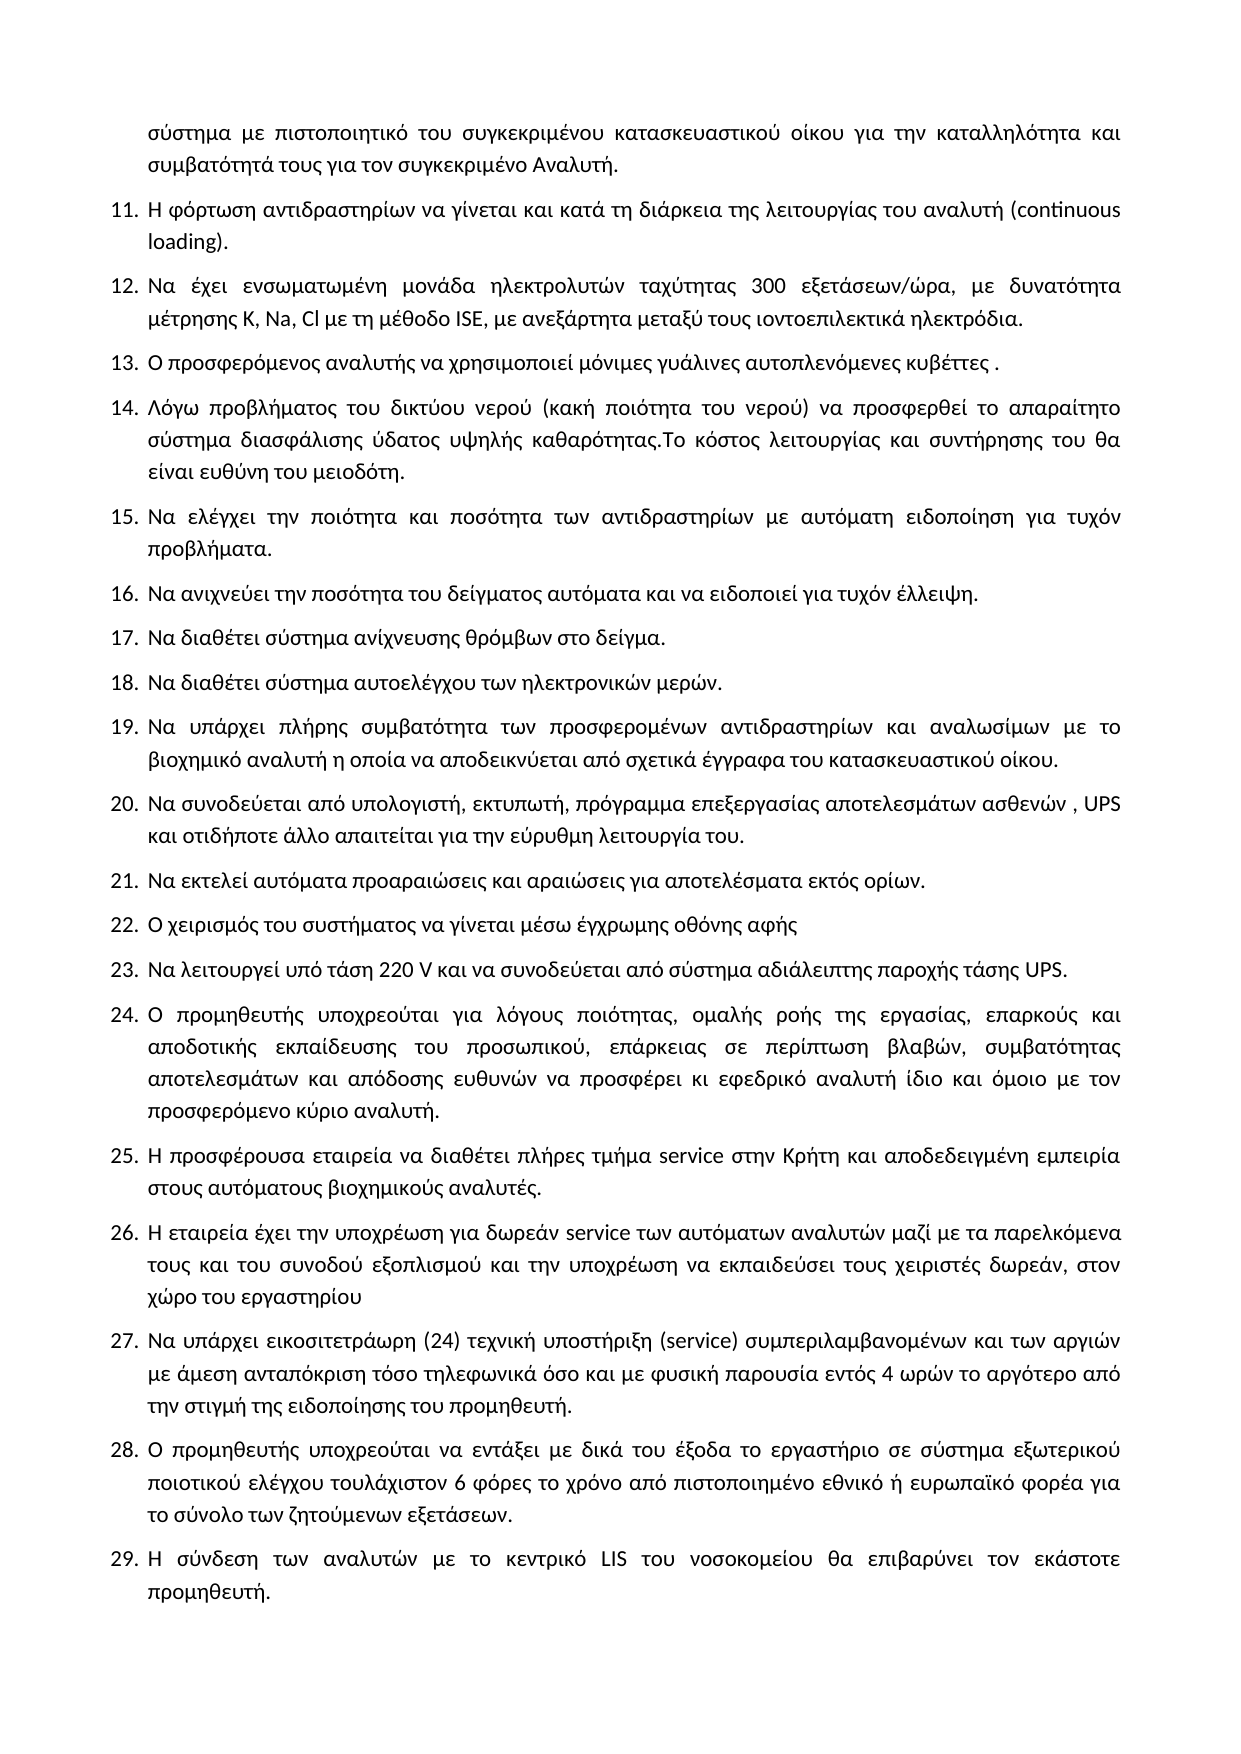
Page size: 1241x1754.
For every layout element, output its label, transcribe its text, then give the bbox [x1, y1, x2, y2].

list Να συνοδεύεται από υπολογιστή, εκτυπωτή, πρόγραμμα επεξεργασίας αποτελεσμάτων ασθενών , UPS και οτιδήποτε άλλο απαιτείται για την εύρυθμη λειτουργία του. [110, 789, 1122, 849]
list Η φόρτωση αντιδραστηρίων να γίνεται και κατά τη διάρκεια της λειτουργίας του αναλυτή (continuous loading). [110, 195, 1122, 255]
list Να ελέγχει την ποιότητα και ποσότητα των αντιδραστηρίων με αυτόματη ειδοποίηση για τυχόν προβλήματα. [110, 502, 1122, 562]
list H εταιρεία έχει την υποχρέωση για δωρεάν service των αυτόματων αναλυτών μαζί με τα παρελκόμενα τους και του συνοδού εξοπλισμού και την υποχρέωση να εκπαιδεύσει τους χειριστές δωρεάν, στον χώρο του εργαστηρίου [110, 1218, 1122, 1310]
list Ο προμηθευτής υποχρεούται να εντάξει με δικά του έξοδα το εργαστήριο σε σύστημα εξωτερικού ποιοτικού ελέγχου τουλάχιστον 6 φόρες το χρόνο από πιστοποιημένο εθνικό ή ευρωπαϊκό φορέα για το σύνολο των ζητούμενων εξετάσεων. [110, 1436, 1122, 1528]
list Να λειτουργεί υπό τάση 220 V και να συνοδεύεται από σύστημα αδιάλειπτης παροχής τάσης UPS. [110, 955, 1122, 983]
list Να υπάρχει πλήρης συμβατότητα των προσφερομένων αντιδραστηρίων και αναλωσίμων με το βιοχημικό αναλυτή η οποία να αποδεικνύεται από σχετικά έγγραφα του κατασκευαστικού οίκου. [110, 712, 1122, 773]
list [110, 118, 1122, 178]
list Να διαθέτει σύστημα αυτοελέγχου των ηλεκτρονικών μερών. [110, 668, 1122, 696]
list Η προσφέρουσα εταιρεία να διαθέτει πλήρες τμήμα service στην Κρήτη και αποδεδειγμένη εμπειρία στους αυτόματους βιοχημικούς αναλυτές. [110, 1141, 1122, 1201]
list Ο χειρισμός του συστήματος να γίνεται μέσω έγχρωμης οθόνης αφής [110, 911, 1122, 939]
list Nα εκτελεί αυτόματα προαραιώσεις και αραιώσεις για αποτελέσματα εκτός ορίων. [110, 866, 1122, 894]
list Ο προσφερόμενος αναλυτής να χρησιμοποιεί μόνιμες γυάλινες αυτοπλενόμενες κυβέττες . [110, 348, 1122, 376]
list Η σύνδεση των αναλυτών με το κεντρικό LIS του νοσοκομείου θα επιβαρύνει τον εκάστοτε προμηθευτή. [110, 1544, 1122, 1605]
list Να ανιχνεύει την ποσότητα του δείγματος αυτόματα και να ειδοποιεί για τυχόν έλλειψη. [110, 579, 1122, 607]
list Να υπάρχει εικοσιτετράωρη (24) τεχνική υποστήριξη (service) συμπεριλαμβανομένων και των αργιών με άμεση ανταπόκριση τόσο τηλεφωνικά όσο και με φυσική παρουσία εντός 4 ωρών το αργότερο από την στιγμή της ειδοποίησης του προμηθευτή. [110, 1327, 1122, 1419]
list Να διαθέτει σύστημα ανίχνευσης θρόμβων στο δείγμα. [110, 623, 1122, 651]
list Να έχει ενσωματωμένη μονάδα ηλεκτρολυτών ταχύτητας 300 εξετάσεων/ώρα, με δυνατότητα μέτρησης K, Na, Cl με τη μέθοδο ISE, με ανεξάρτητα μεταξύ τους ιοντοεπιλεκτικά ηλεκτρόδια. [110, 272, 1122, 332]
list Λόγω προβλήματος του δικτύου νερού (κακή ποιότητα του νερού) να προσφερθεί το απαραίτητο σύστημα διασφάλισης ύδατος υψηλής καθαρότητας.Το κόστος λειτουργίας και συντήρησης του θα είναι ευθύνη του μειοδότη. [110, 393, 1122, 485]
list O προμηθευτής υποχρεούται για λόγους ποιότητας, ομαλής ροής της εργασίας, επαρκούς και αποδοτικής εκπαίδευσης του προσωπικού, επάρκειας σε περίπτωση βλαβών, συμβατότητας αποτελεσμάτων και απόδοσης ευθυνών να προσφέρει κι εφεδρικό αναλυτή ίδιο και όμοιο με τον προσφερόμενο κύριο αναλυτή. [110, 1000, 1122, 1124]
